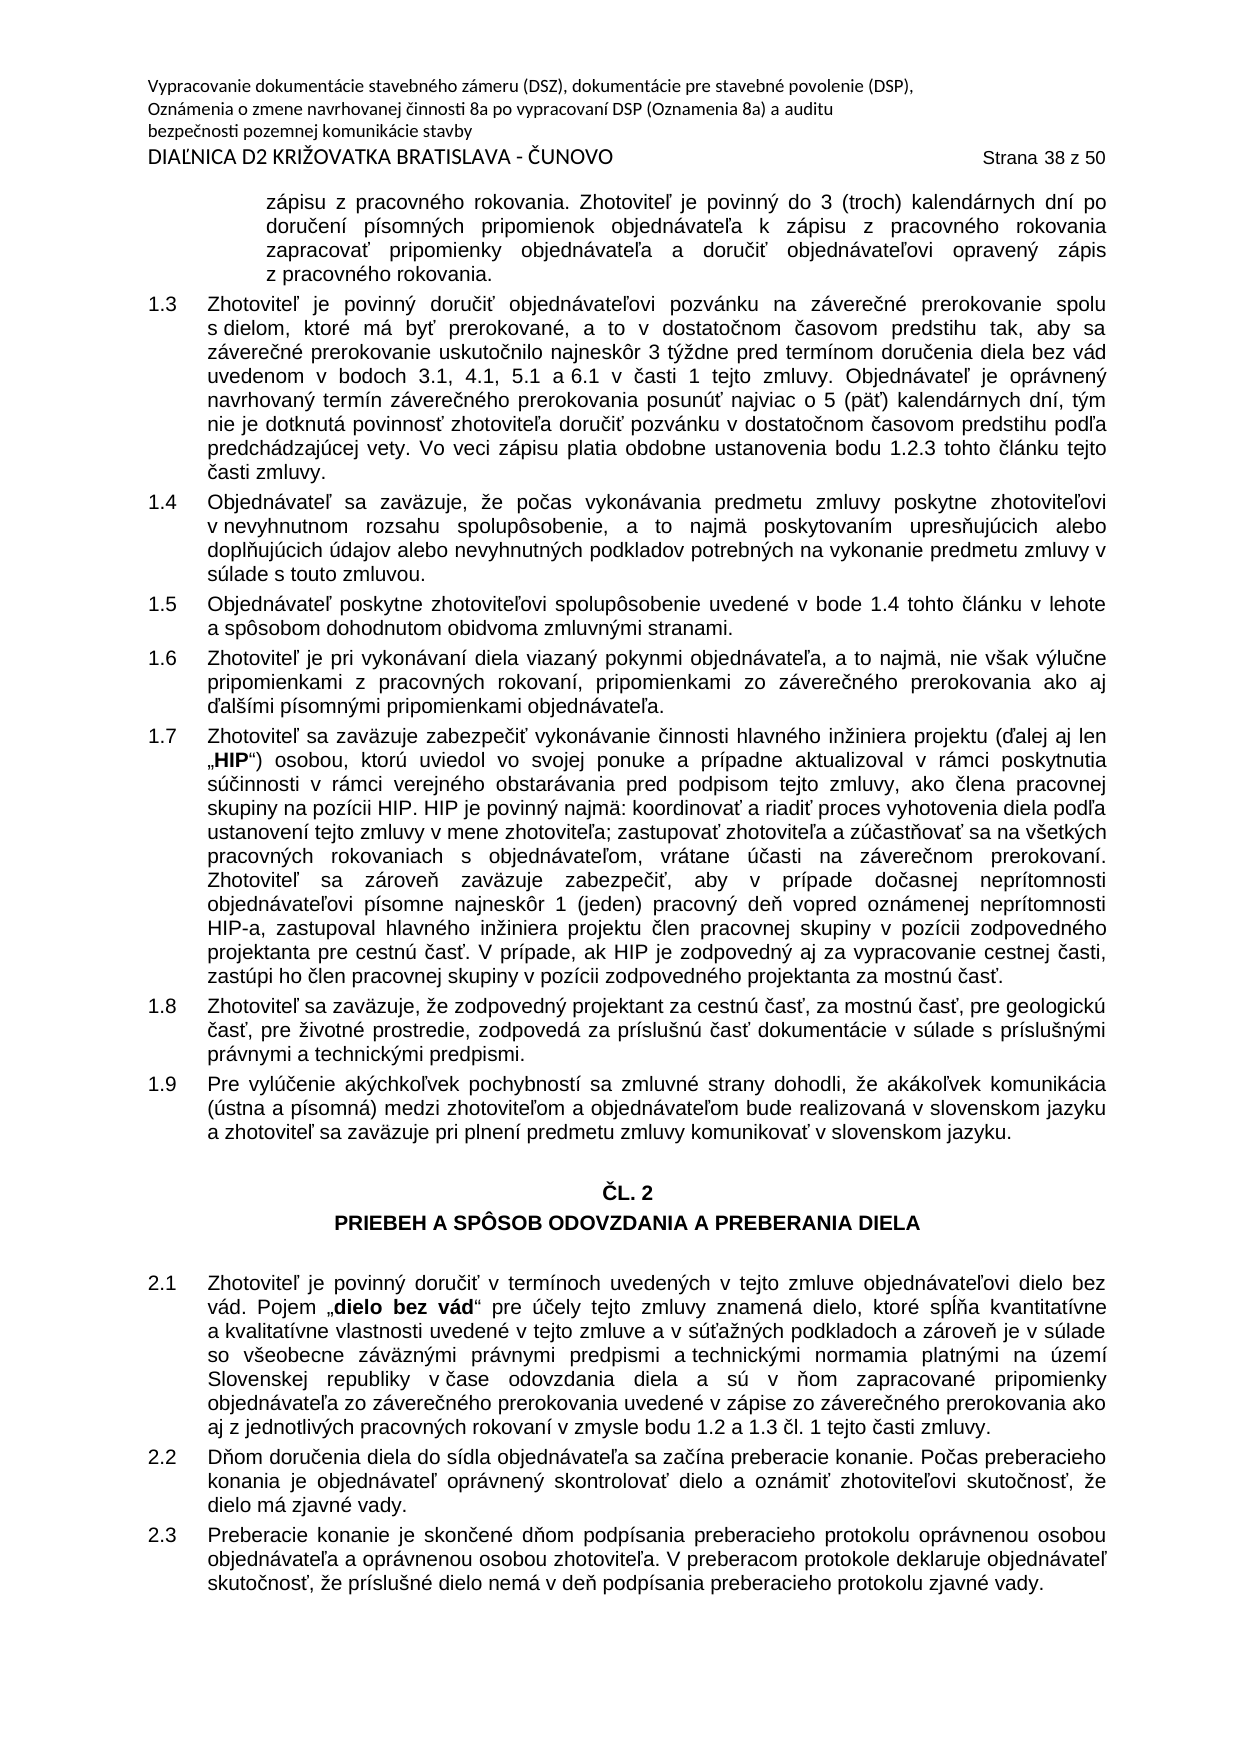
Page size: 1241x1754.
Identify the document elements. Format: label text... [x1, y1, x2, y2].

list Pre vylúčenie akýchkoľvek pochybností sa zmluvné strany dohodli, že akákoľvek komunikácia (ústna a písomná) medzi zhotoviteľom a objednávateľom bude realizovaná v slovenskom jazyku a zhotoviteľ sa zaväzuje pri plnení predmetu zmluvy komunikovať v slovenskom jazyku. [148, 1072, 1107, 1144]
list Dňom doručenia diela do sídla objednávateľa sa začína preberacie konanie. Počas preberacieho konania je objednávateľ oprávnený skontrolovať dielo a oznámiť zhotoviteľovi skutočnosť, že dielo má zjavné vady. [148, 1445, 1107, 1517]
text ČL. 2 [148, 1180, 1107, 1204]
list Preberacie konanie je skončené dňom podpísania preberacieho protokolu oprávnenou osobou objednávateľa a oprávnenou osobou zhotoviteľa. V preberacom protokole deklaruje objednávateľ skutočnosť, že príslušné dielo nemá v deň podpísania preberacieho protokolu zjavné vady. [148, 1523, 1107, 1595]
list Zhotoviteľ sa zaväzuje zabezpečiť vykonávanie činnosti hlavného inžiniera projektu (ďalej aj len „HIP“) osobou, ktorú uviedol vo svojej ponuke a prípadne aktualizoval v rámci poskytnutia súčinnosti v rámci verejného obstarávania pred podpisom tejto zmluvy, ako člena pracovnej skupiny na pozícii HIP. HIP je povinný najmä: koordinovať a riadiť proces vyhotovenia diela podľa ustanovení tejto zmluvy v mene zhotoviteľa; zastupovať zhotoviteľa a zúčastňovať sa na všetkých pracovných rokovaniach s objednávateľom, vrátane účasti na záverečnom prerokovaní. Zhotoviteľ sa zároveň zaväzuje zabezpečiť, aby v prípade dočasnej neprítomnosti objednávateľovi písomne najneskôr 1 (jeden) pracovný deň vopred oznámenej neprítomnosti HIP-a, zastupoval hlavného inžiniera projektu člen pracovnej skupiny v pozícii zodpovedného projektanta pre cestnú časť. V prípade, ak HIP je zodpovedný aj za vypracovanie cestnej časti, zastúpi ho člen pracovnej skupiny v pozícii zodpovedného projektanta za mostnú časť. [148, 724, 1107, 988]
list Zhotoviteľ je povinný doručiť v termínoch uvedených v tejto zmluve objednávateľovi dielo bez vád. Pojem „dielo bez vád“ pre účely tejto zmluvy znamená dielo, ktoré spĺňa kvantitatívne a kvalitatívne vlastnosti uvedené v tejto zmluve a v súťažných podkladoch a zároveň je v súlade so všeobecne záväznými právnymi predpismi a technickými normamia platnými na území Slovenskej republiky v čase odovzdania diela a sú v ňom zapracované pripomienky objednávateľa zo záverečného prerokovania uvedené v zápise zo záverečného prerokovania ako aj z jednotlivých pracovných rokovaní v zmysle bodu 1.2 a 1.3 čl. 1 tejto časti zmluvy. [148, 1271, 1107, 1439]
list Zhotoviteľ sa zaväzuje, že zodpovedný projektant za cestnú časť, za mostnú časť, pre geologickú časť, pre životné prostredie, zodpovedá za príslušnú časť dokumentácie v súlade s príslušnými právnymi a technickými predpismi. [148, 994, 1107, 1066]
text PRIEBEH A SPÔSOB ODOVZDANIA A PREBERANIA DIELA [148, 1211, 1107, 1234]
list Zhotoviteľ je povinný doručiť objednávateľovi pozvánku na záverečné prerokovanie spolu s dielom, ktoré má byť prerokované, a to v dostatočnom časovom predstihu tak, aby sa záverečné prerokovanie uskutočnilo najneskôr 3 týždne pred termínom doručenia diela bez vád uvedenom v bodoch 3.1, 4.1, 5.1 a 6.1 v časti 1 tejto zmluvy. Objednávateľ je oprávnený navrhovaný termín záverečného prerokovania posunúť najviac o 5 (päť) kalendárnych dní, tým nie je dotknutá povinnosť zhotoviteľa doručiť pozvánku v dostatočnom časovom predstihu podľa predchádzajúcej vety. Vo veci zápisu platia obdobne ustanovenia bodu 1.2.3 tohto článku tejto časti zmluvy. [148, 292, 1107, 483]
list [207, 190, 1107, 286]
list Zhotoviteľ je pri vykonávaní diela viazaný pokynmi objednávateľa, a to najmä, nie však výlučne pripomienkami z pracovných rokovaní, pripomienkami zo záverečného prerokovania ako aj ďalšími písomnými pripomienkami objednávateľa. [148, 646, 1107, 718]
list Objednávateľ sa zaväzuje, že počas vykonávania predmetu zmluvy poskytne zhotoviteľovi v nevyhnutnom rozsahu spolupôsobenie, a to najmä poskytovaním upresňujúcich alebo doplňujúcich údajov alebo nevyhnutných podkladov potrebných na vykonanie predmetu zmluvy v súlade s touto zmluvou. [148, 490, 1107, 586]
list Objednávateľ poskytne zhotoviteľovi spolupôsobenie uvedené v bode 1.4 tohto článku v lehote a spôsobom dohodnutom obidvoma zmluvnými stranami. [148, 592, 1107, 640]
